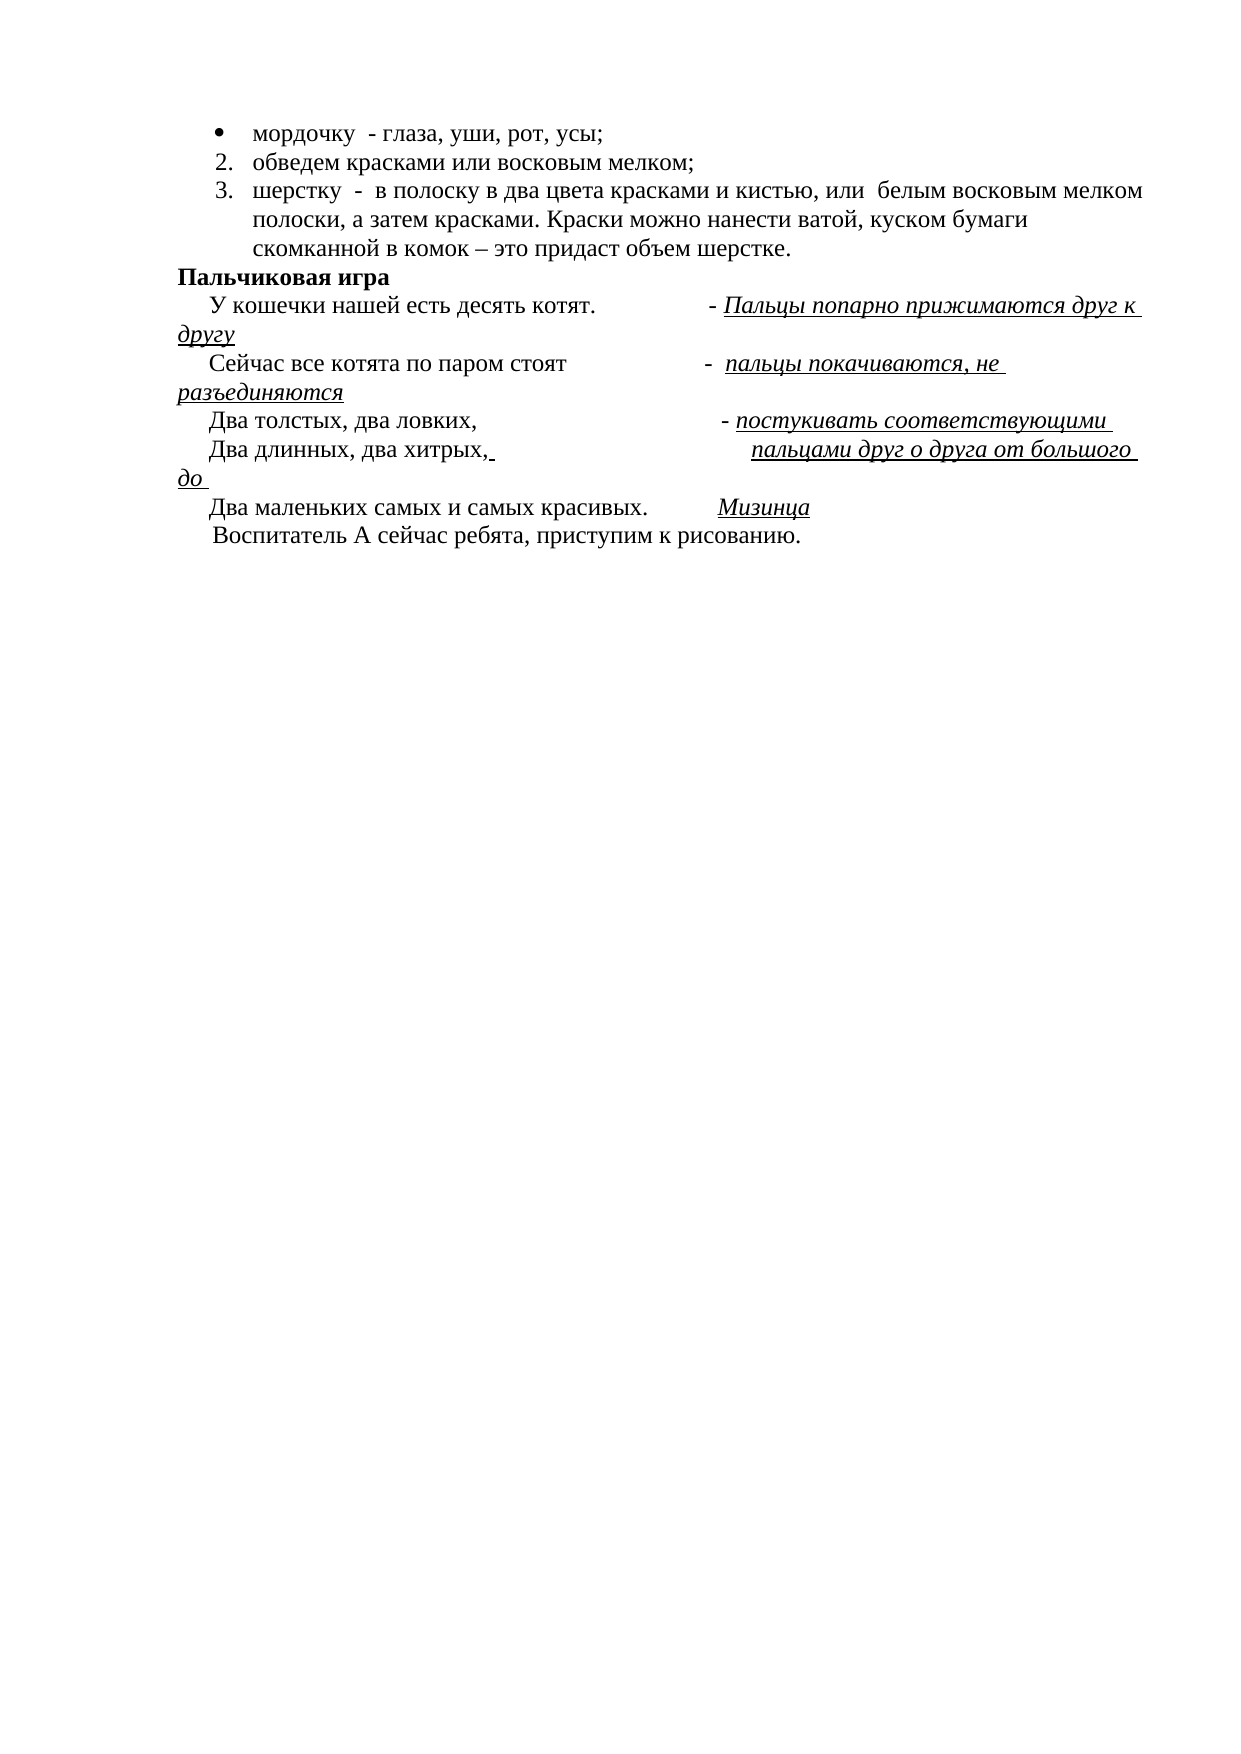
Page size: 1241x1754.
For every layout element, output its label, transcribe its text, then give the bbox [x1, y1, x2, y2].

text Воспитатель А сейчас ребята, приступим к рисованию. [212, 521, 1117, 549]
list обведем красками или восковым мелком; [215, 147, 1152, 176]
list мордочку - глаза, уши, рот, усы; [215, 118, 1152, 147]
text Сейчас все котята по паром стоят - пальцы покачиваются, не разъединяются [177, 348, 1152, 406]
text У кошечки нашей есть десять котят. - Пальцы попарно прижимаются друг к другу [177, 291, 1152, 348]
list шерстку - в полоску в два цвета красками и кистью, или белым восковым мелком полоски, а затем красками. Краски можно нанести ватой, куском бумаги скомканной в комок – это придаст объем шерстке. [215, 176, 1152, 262]
text Два маленьких самых и самых красивых. Мизинца [177, 492, 1152, 521]
text Два длинных, два хитрых, пальцами друг о друга от большого до [177, 434, 1152, 492]
text Пальчиковая игра [177, 262, 1152, 291]
text Два толстых, два ловких, - постукивать соответствующими [177, 406, 1152, 434]
